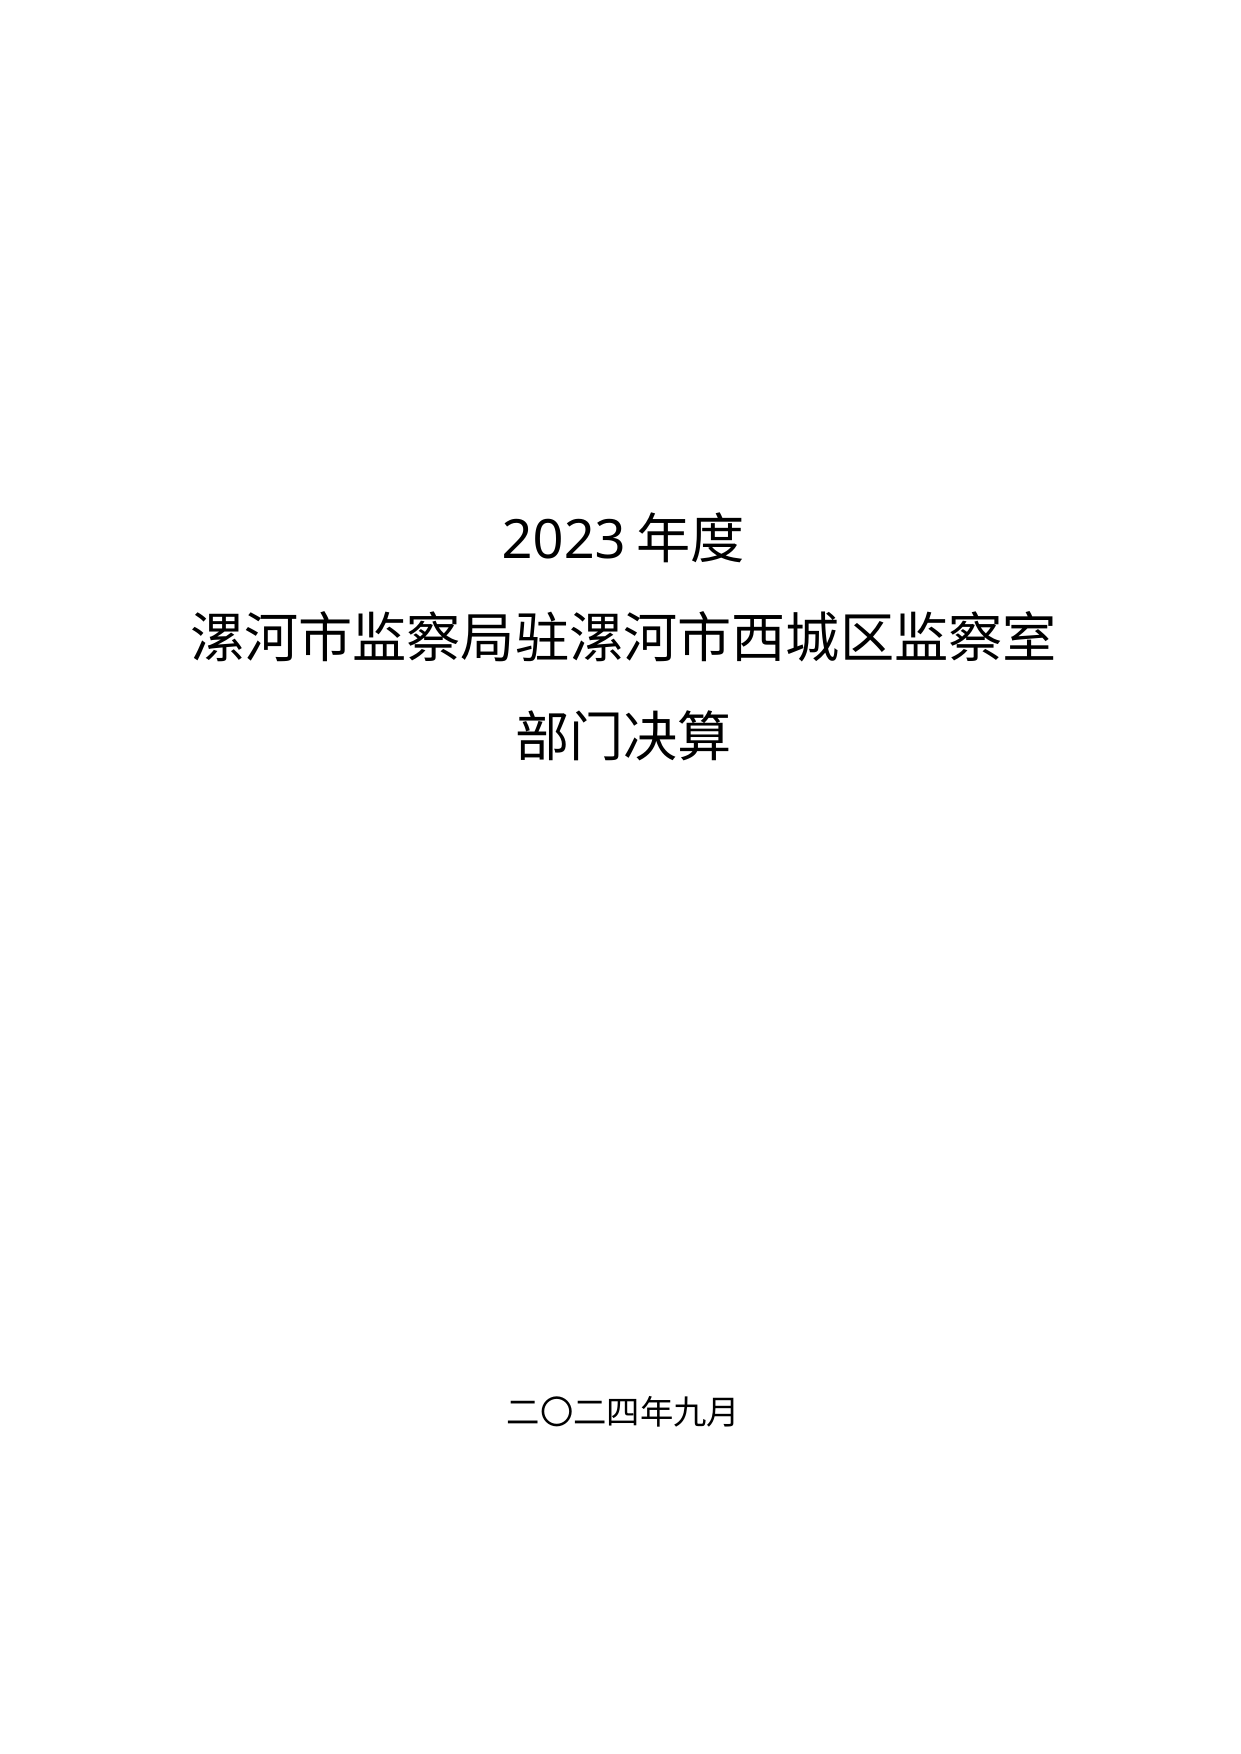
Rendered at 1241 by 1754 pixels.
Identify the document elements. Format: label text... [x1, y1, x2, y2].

text 2023年度 [165, 485, 1081, 584]
text 二〇二四年九月 [165, 1377, 1081, 1443]
text 漯河市监察局驻漯河市西城区监察室部门决算 [165, 584, 1081, 782]
